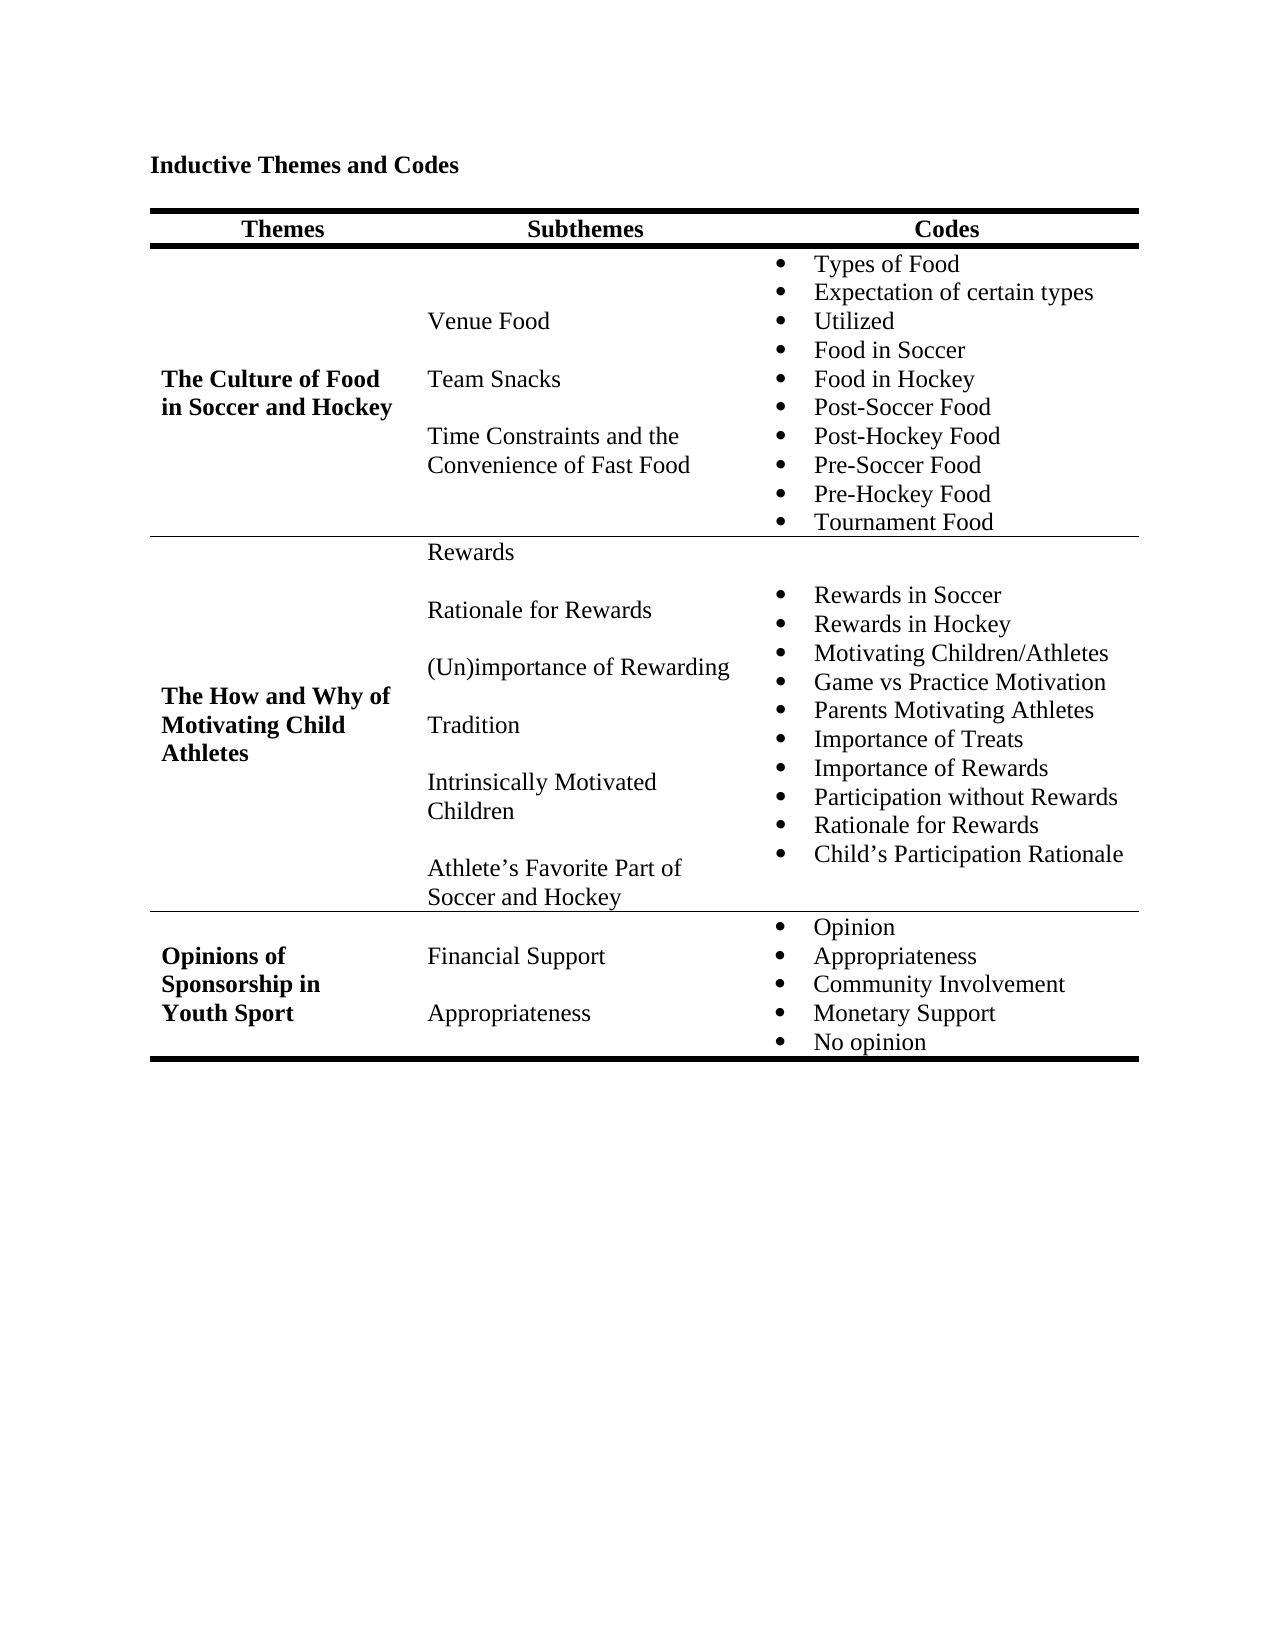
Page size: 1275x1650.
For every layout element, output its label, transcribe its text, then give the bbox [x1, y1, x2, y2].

text Inductive Themes and Codes [150, 150, 1125, 179]
table_cell The How and Why of Motivating Child Athletes [150, 537, 416, 911]
table_cell Rewards Rationale for Rewards (Un)importance of Rewarding Tradition Intrinsically Motivated Children Athlete’s Favorite Part of Soccer and Hockey [416, 537, 755, 911]
table_cell Financial Support Appropriateness [416, 912, 755, 1056]
table_header Subthemes [416, 214, 755, 242]
table_cell Opinion Appropriateness Community Involvement Monetary Support No opinion [755, 912, 1139, 1056]
table_cell Rewards in Soccer Rewards in Hockey Motivating Children/Athletes Game vs Practice Motivation Parents Motivating Athletes Importance of Treats Importance of Rewards Participation without Rewards Rationale for Rewards Child’s Participation Rationale [755, 537, 1139, 911]
table_cell Opinions of Sponsorship in Youth Sport [150, 912, 416, 1056]
table_header Themes [150, 214, 416, 242]
table_header Codes [755, 214, 1139, 242]
table_cell The Culture of Food in Soccer and Hockey [150, 249, 416, 536]
table_cell Types of Food Expectation of certain types Utilized Food in Soccer Food in Hockey Post-Soccer Food Post-Hockey Food Pre-Soccer Food Pre-Hockey Food Tournament Food [755, 249, 1139, 536]
table_cell Venue Food Team Snacks Time Constraints and the Convenience of Fast Food [416, 249, 755, 536]
